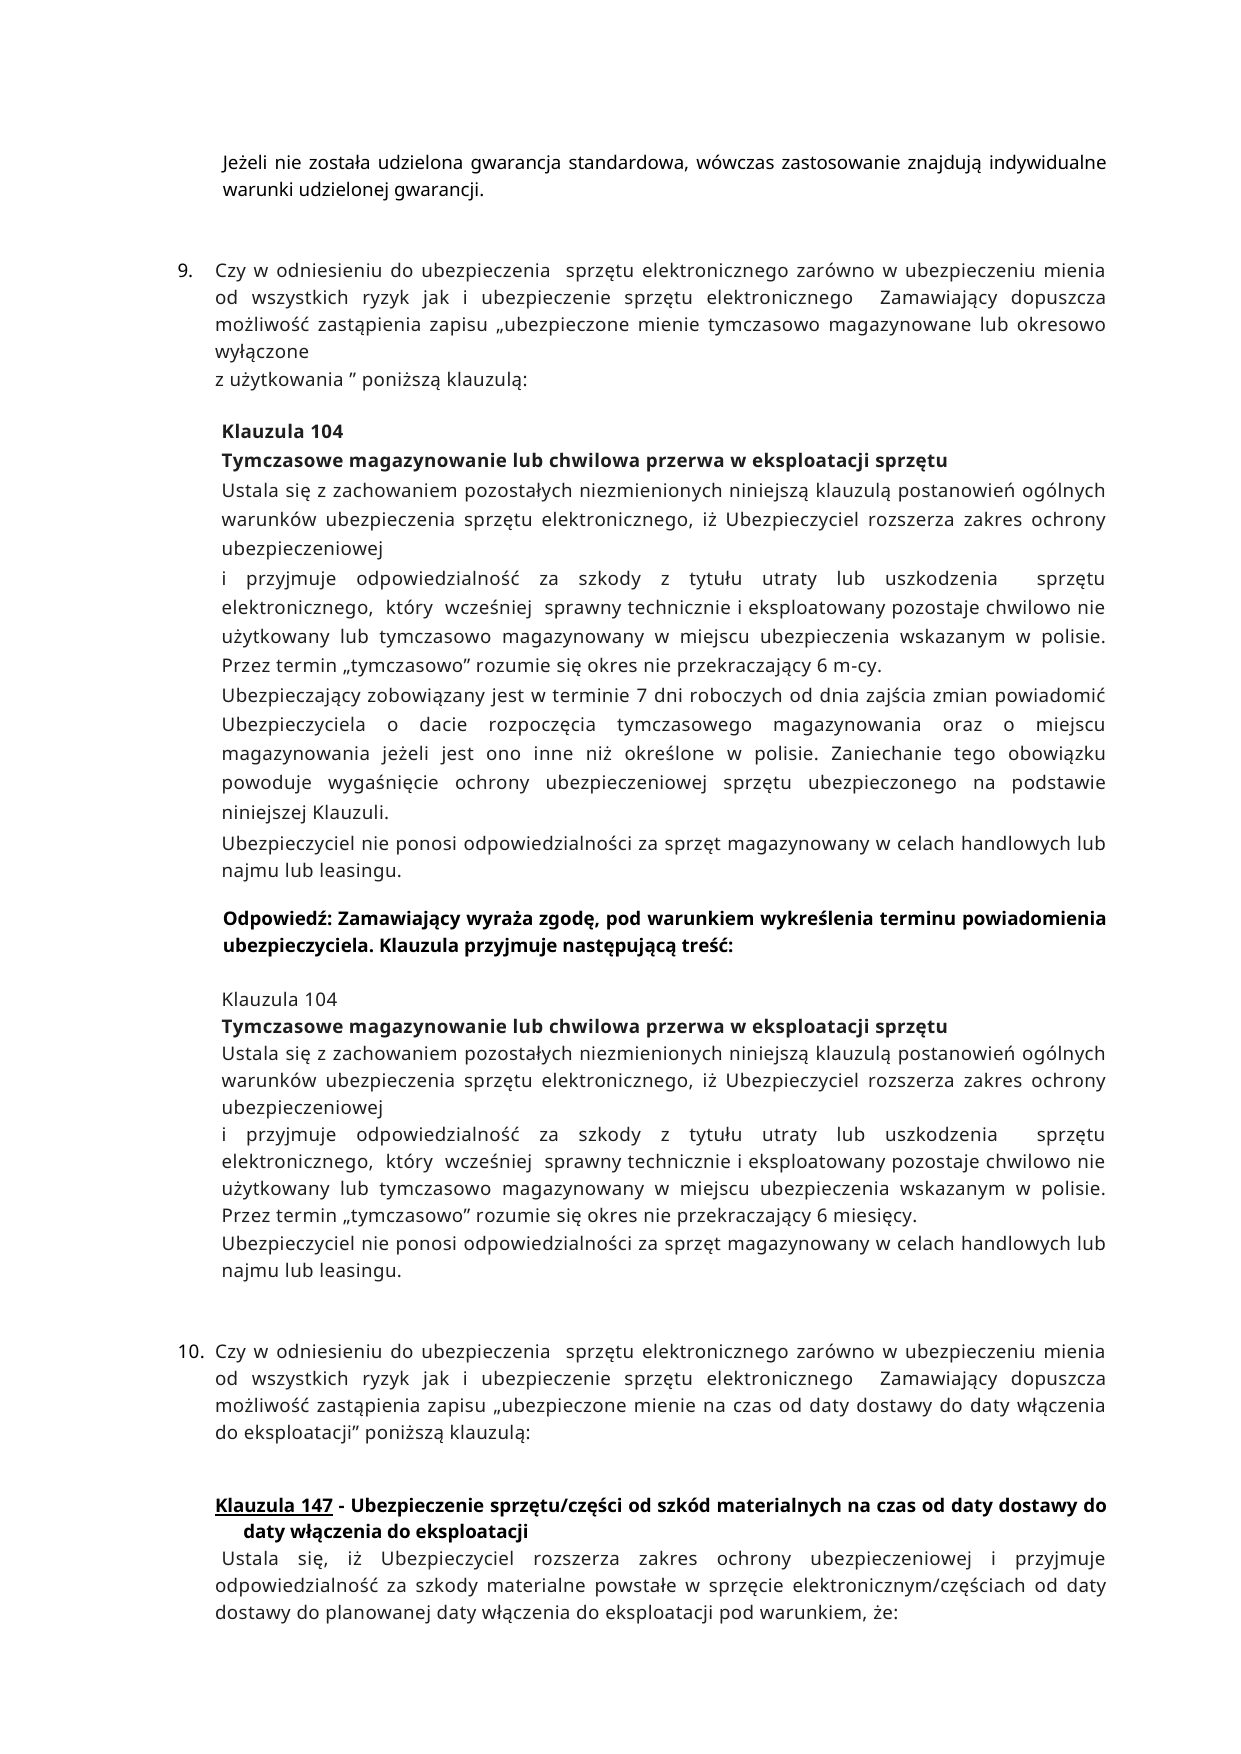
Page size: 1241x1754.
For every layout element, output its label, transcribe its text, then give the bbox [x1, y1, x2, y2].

list Ubezpieczyciel nie ponosi odpowiedzialności za sprzęt magazynowany w celach handlowych lub najmu lub leasingu. [221, 828, 1107, 882]
list Ustala się z zachowaniem pozostałych niezmienionych niniejszą klauzulą postanowień ogólnych warunków ubezpieczenia sprzętu elektronicznego, iż Ubezpieczyciel rozszerza zakres ochrony ubezpieczeniowej i przyjmuje odpowiedzialność za szkody z tytułu utraty lub uszkodzenia sprzętu elektronicznego, który wcześniej sprawny technicznie i eksploatowany pozostaje chwilowo nie użytkowany lub tymczasowo magazynowany w miejscu ubezpieczenia wskazanym w polisie. Przez termin „tymczasowo” rozumie się okres nie przekraczający 6 miesięcy. [221, 1039, 1107, 1228]
text Odpowiedź: Zamawiający wyraża zgodę, pod warunkiem wykreślenia terminu powiadomienia ubezpieczyciela. Klauzula przyjmuje następującą treść: [223, 903, 1107, 957]
list Ubezpieczyciel nie ponosi odpowiedzialności za sprzęt magazynowany w celach handlowych lub najmu lub leasingu. [221, 1228, 1107, 1282]
list Czy w odniesieniu do ubezpieczenia sprzętu elektronicznego zarówno w ubezpieczeniu mienia od wszystkich ryzyk jak i ubezpieczenie sprzętu elektronicznego Zamawiający dopuszcza możliwość zastąpienia zapisu „ubezpieczone mienie na czas od daty dostawy do daty włączenia do eksploatacji” poniższą klauzulą: [177, 1337, 1107, 1445]
list Czy w odniesieniu do ubezpieczenia sprzętu elektronicznego zarówno w ubezpieczeniu mienia od wszystkich ryzyk jak i ubezpieczenie sprzętu elektronicznego Zamawiający dopuszcza możliwość zastąpienia zapisu „ubezpieczone mienie tymczasowo magazynowane lub okresowo wyłączone z użytkowania ” poniższą klauzulą: [177, 256, 1107, 391]
list Klauzula 104 [221, 984, 1107, 1012]
list Klauzula 104 [221, 418, 1107, 444]
text Jeżeli nie została udzielona gwarancja standardowa, wówczas zastosowanie znajdują indywidualne warunki udzielonej gwarancji. [223, 148, 1107, 202]
list Tymczasowe magazynowanie lub chwilowa przerwa w eksploatacji sprzętu [221, 1012, 1107, 1039]
text Ustala się, iż Ubezpieczyciel rozszerza zakres ochrony ubezpieczeniowej i przyjmuje odpowiedzialność za szkody materialne powstałe w sprzęcie elektronicznym/częściach od daty dostawy do planowanej daty włączenia do eksploatacji pod warunkiem, że: [215, 1544, 1107, 1625]
subtitle Klauzula 147 - Ubezpieczenie sprzętu/części od szkód materialnych na czas od daty dostawy do daty włączenia do eksploatacji [215, 1493, 1107, 1544]
list Tymczasowe magazynowanie lub chwilowa przerwa w eksploatacji sprzętu [221, 448, 1107, 473]
list Ustala się z zachowaniem pozostałych niezmienionych niniejszą klauzulą postanowień ogólnych warunków ubezpieczenia sprzętu elektronicznego, iż Ubezpieczyciel rozszerza zakres ochrony ubezpieczeniowej i przyjmuje odpowiedzialność za szkody z tytułu utraty lub uszkodzenia sprzętu elektronicznego, który wcześniej sprawny technicznie i eksploatowany pozostaje chwilowo nie użytkowany lub tymczasowo magazynowany w miejscu ubezpieczenia wskazanym w polisie. Przez termin „tymczasowo” rozumie się okres nie przekraczający 6 m-cy. [221, 477, 1107, 678]
list Ubezpieczający zobowiązany jest w terminie 7 dni roboczych od dnia zajścia zmian powiadomić Ubezpieczyciela o dacie rozpoczęcia tymczasowego magazynowania oraz o miejscu magazynowania jeżeli jest ono inne niż określone w polisie. Zaniechanie tego obowiązku powoduje wygaśnięcie ochrony ubezpieczeniowej sprzętu ubezpieczonego na podstawie niniejszej Klauzuli. [221, 682, 1107, 824]
